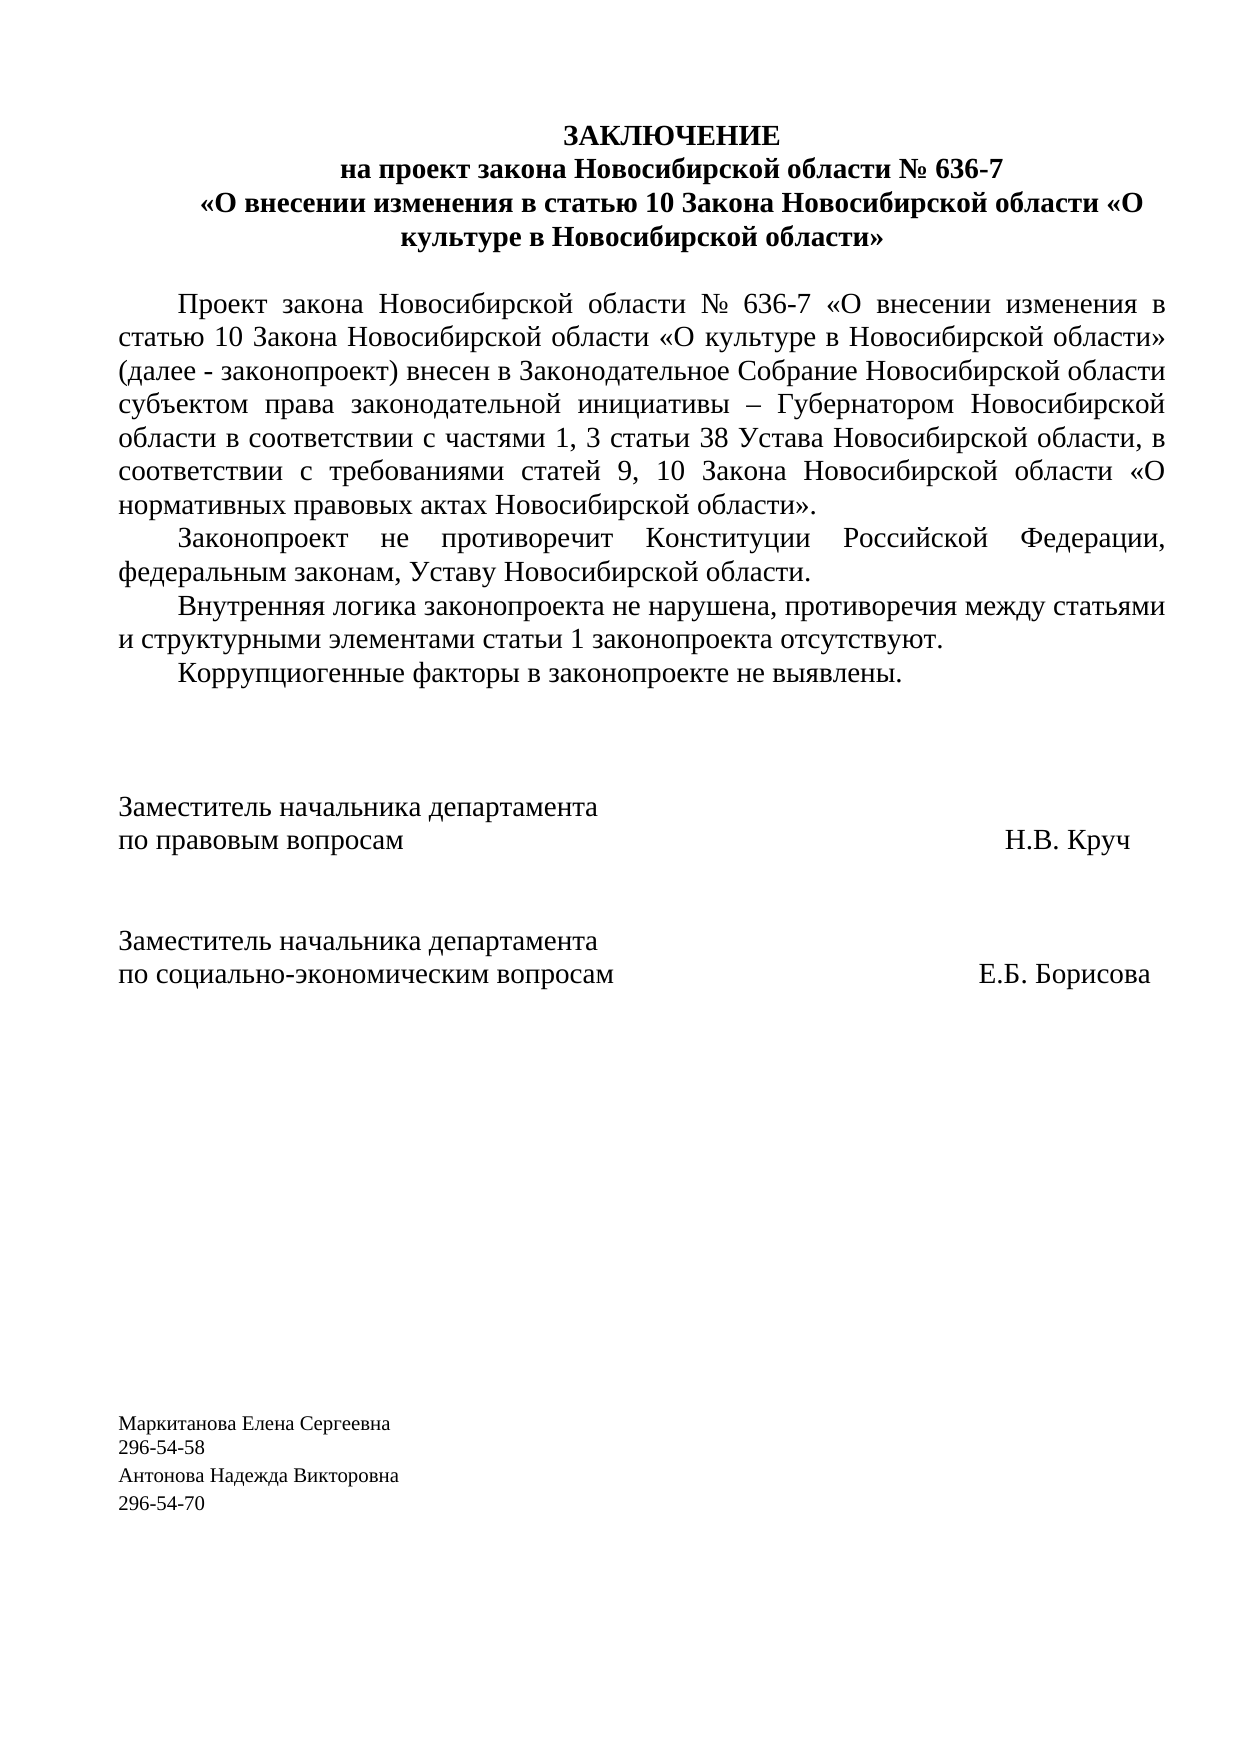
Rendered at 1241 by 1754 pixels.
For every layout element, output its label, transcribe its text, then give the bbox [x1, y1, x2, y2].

text на проект закона Новосибирской области № 636-7 [118, 152, 1166, 185]
text по социально-экономическим вопросам Е.Б. Борисова [118, 957, 1152, 990]
text по правовым вопросам Н.В. Круч [118, 822, 1166, 856]
text Заместитель начальника департамента [118, 789, 1166, 822]
text Внутренняя логика законопроекта не нарушена, противоречия между статьями и структурными элементами статьи 1 законопроекта отсутствуют. [118, 588, 1166, 655]
list Законопроект не противоречит Конституции Российской Федерации, федеральным законам, Уставу Новосибирской области. [118, 521, 1166, 588]
text 296-54-58 [118, 1435, 1152, 1459]
text Антонова Надежда Викторовна [118, 1463, 1152, 1487]
text «О внесении изменения в статью 10 Закона Новосибирской области «О культуре в Новосибирской области» [118, 185, 1166, 252]
text Маркитанова Елена Сергеевна [118, 1411, 1152, 1435]
text Коррупциогенные факторы в законопроекте не выявлены. [118, 655, 1166, 688]
text Проект закона Новосибирской области № 636-7 «О внесении изменения в статью 10 Закона Новосибирской области «О культуре в Новосибирской области» (далее - законопроект) внесен в Законодательное Собрание Новосибирской области субъектом права законодательной инициативы – Губернатором Новосибирской области в соответствии с частями 1, 3 статьи 38 Устава Новосибирской области, в соответствии с требованиями статей 9, 10 Закона Новосибирской области «О нормативных правовых актах Новосибирской области». [118, 286, 1166, 521]
text ЗАКЛЮЧЕНИЕ [118, 118, 1166, 152]
text 296-54-70 [118, 1491, 1152, 1514]
text Заместитель начальника департамента [118, 923, 1152, 957]
